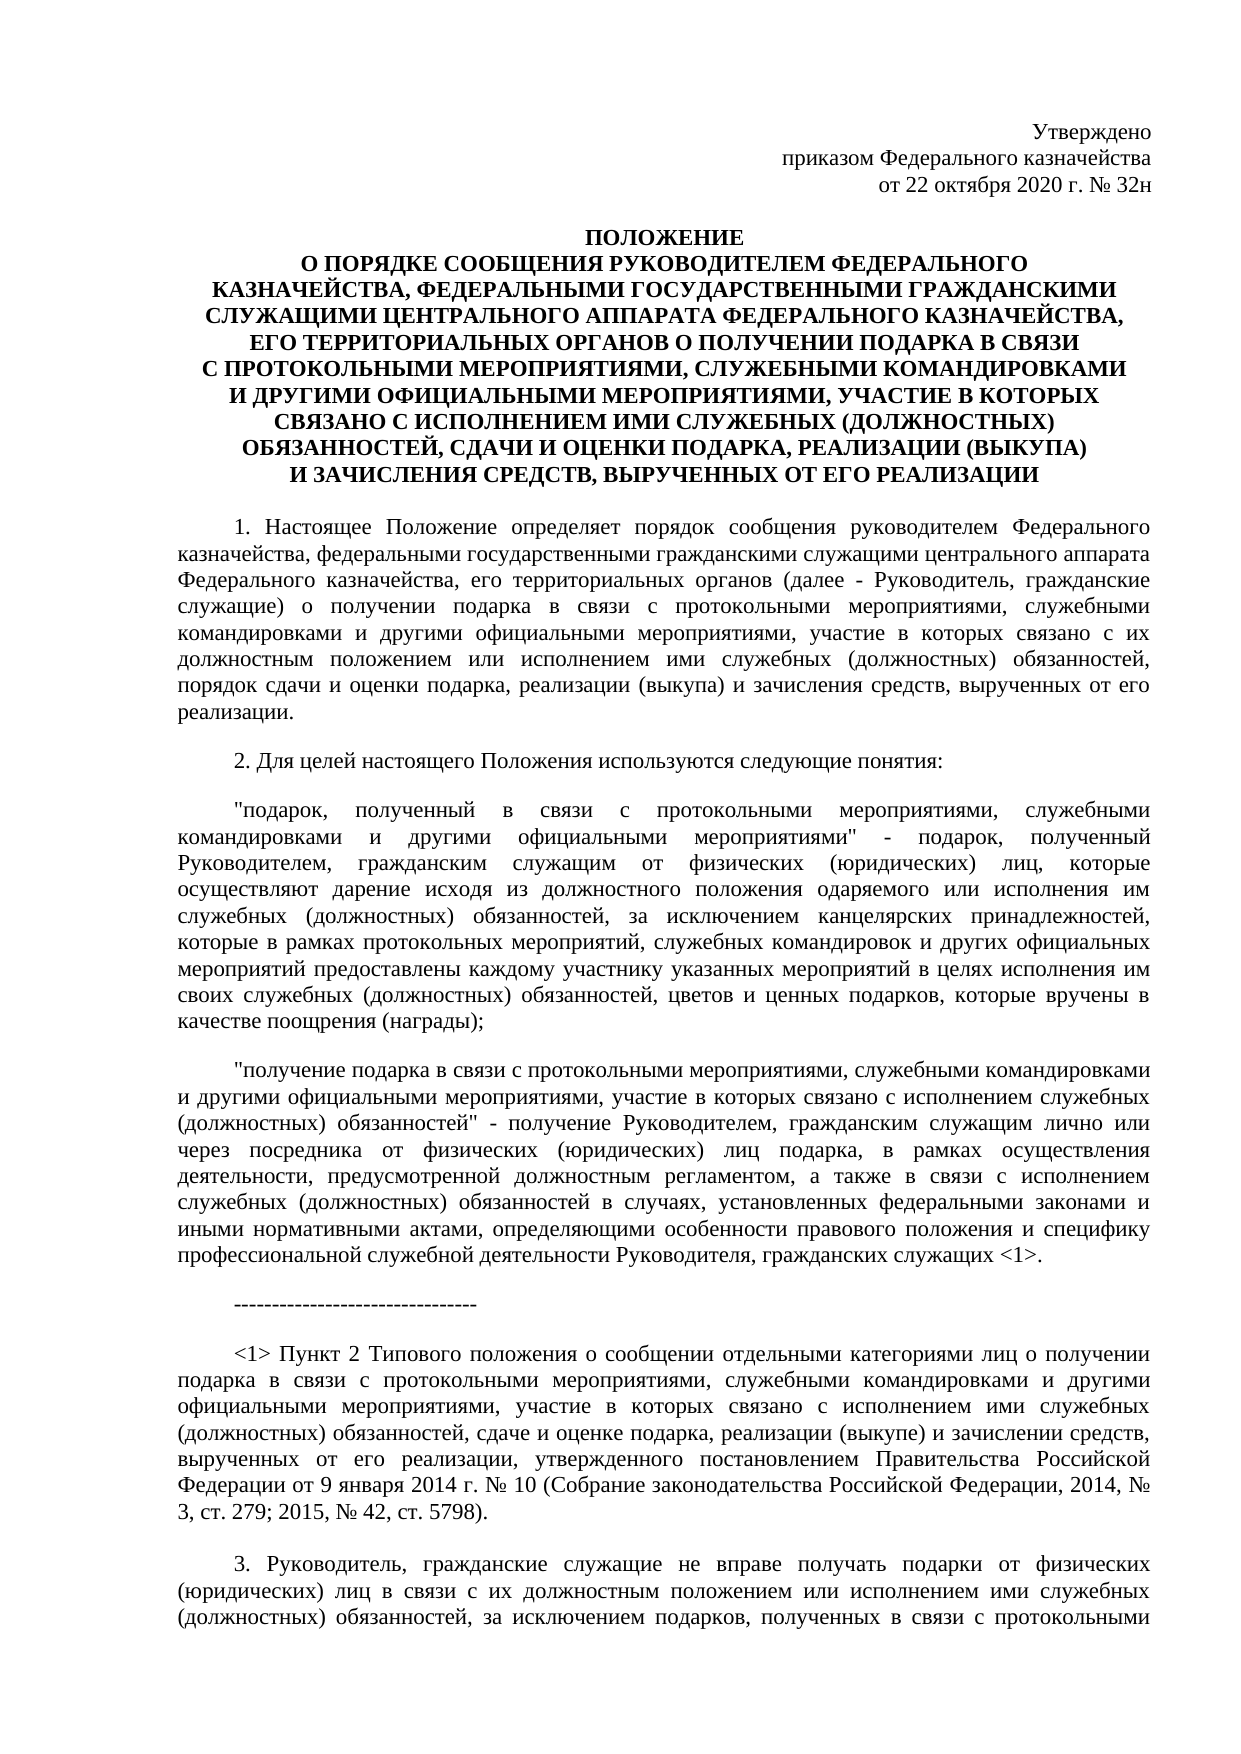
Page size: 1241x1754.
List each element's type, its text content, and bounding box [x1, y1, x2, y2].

title ПОЛОЖЕНИЕ [177, 223, 1152, 250]
text приказом Федерального казначейства [177, 144, 1152, 171]
title О ПОРЯДКЕ СООБЩЕНИЯ РУКОВОДИТЕЛЕМ ФЕДЕРАЛЬНОГО [177, 250, 1152, 276]
text от 22 октября 2020 г. № 32н [177, 171, 1152, 197]
title СВЯЗАНО С ИСПОЛНЕНИЕМ ИМИ СЛУЖЕБНЫХ (ДОЛЖНОСТНЫХ) [177, 408, 1152, 434]
text -------------------------------- [177, 1290, 1152, 1317]
title С ПРОТОКОЛЬНЫМИ МЕРОПРИЯТИЯМИ, СЛУЖЕБНЫМИ КОМАНДИРОВКАМИ [177, 355, 1152, 382]
text 1. Настоящее Положение определяет порядок сообщения руководителем Федерального казначейства, федеральными государственными гражданскими служащими центрального аппарата Федерального казначейства, его территориальных органов (далее - Руководитель, гражданские служащие) о получении подарка в связи с протокольными мероприятиями, служебными командировками и другими официальными мероприятиями, участие в которых связано с их должностным положением или исполнением ими служебных (должностных) обязанностей, порядок сдачи и оценки подарка, реализации (выкупа) и зачисления средств, вырученных от его реализации. [177, 513, 1152, 724]
text <1> Пункт 2 Типового положения о сообщении отдельными категориями лиц о получении подарка в связи с протокольными мероприятиями, служебными командировками и другими официальными мероприятиями, участие в которых связано с исполнением ими служебных (должностных) обязанностей, сдаче и оценке подарка, реализации (выкупе) и зачислении средств, вырученных от его реализации, утвержденного постановлением Правительства Российской Федерации от 9 января 2014 г. № 10 (Собрание законодательства Российской Федерации, 2014, № 3, ст. 279; 2015, № 42, ст. 5798). [177, 1339, 1152, 1524]
text "подарок, полученный в связи с протокольными мероприятиями, служебными командировками и другими официальными мероприятиями" - подарок, полученный Руководителем, гражданским служащим от физических (юридических) лиц, которые осуществляют дарение исходя из должностного положения одаряемого или исполнения им служебных (должностных) обязанностей, за исключением канцелярских принадлежностей, которые в рамках протокольных мероприятий, служебных командировок и других официальных мероприятий предоставлены каждому участнику указанных мероприятий в целях исполнения им своих служебных (должностных) обязанностей, цветов и ценных подарков, которые вручены в качестве поощрения (награды); [177, 796, 1152, 1034]
title СЛУЖАЩИМИ ЦЕНТРАЛЬНОГО АППАРАТА ФЕДЕРАЛЬНОГО КАЗНАЧЕЙСТВА, [177, 303, 1152, 329]
text 2. Для целей настоящего Положения используются следующие понятия: [177, 747, 1152, 773]
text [177, 1550, 1152, 1629]
title И ЗАЧИСЛЕНИЯ СРЕДСТВ, ВЫРУЧЕННЫХ ОТ ЕГО РЕАЛИЗАЦИИ [177, 461, 1152, 487]
title ЕГО ТЕРРИТОРИАЛЬНЫХ ОРГАНОВ О ПОЛУЧЕНИИ ПОДАРКА В СВЯЗИ [177, 329, 1152, 355]
title КАЗНАЧЕЙСТВА, ФЕДЕРАЛЬНЫМИ ГОСУДАРСТВЕННЫМИ ГРАЖДАНСКИМИ [177, 276, 1152, 303]
text "получение подарка в связи с протокольными мероприятиями, служебными командировками и другими официальными мероприятиями, участие в которых связано с исполнением служебных (должностных) обязанностей" - получение Руководителем, гражданским служащим лично или через посредника от физических (юридических) лиц подарка, в рамках осуществления деятельности, предусмотренной должностным регламентом, а также в связи с исполнением служебных (должностных) обязанностей в случаях, установленных федеральными законами и иными нормативными актами, определяющими особенности правового положения и специфику профессиональной служебной деятельности Руководителя, гражданских служащих <1>. [177, 1057, 1152, 1267]
text Утверждено [177, 118, 1152, 144]
title ОБЯЗАННОСТЕЙ, СДАЧИ И ОЦЕНКИ ПОДАРКА, РЕАЛИЗАЦИИ (ВЫКУПА) [177, 434, 1152, 461]
title И ДРУГИМИ ОФИЦИАЛЬНЫМИ МЕРОПРИЯТИЯМИ, УЧАСТИЕ В КОТОРЫХ [177, 382, 1152, 408]
